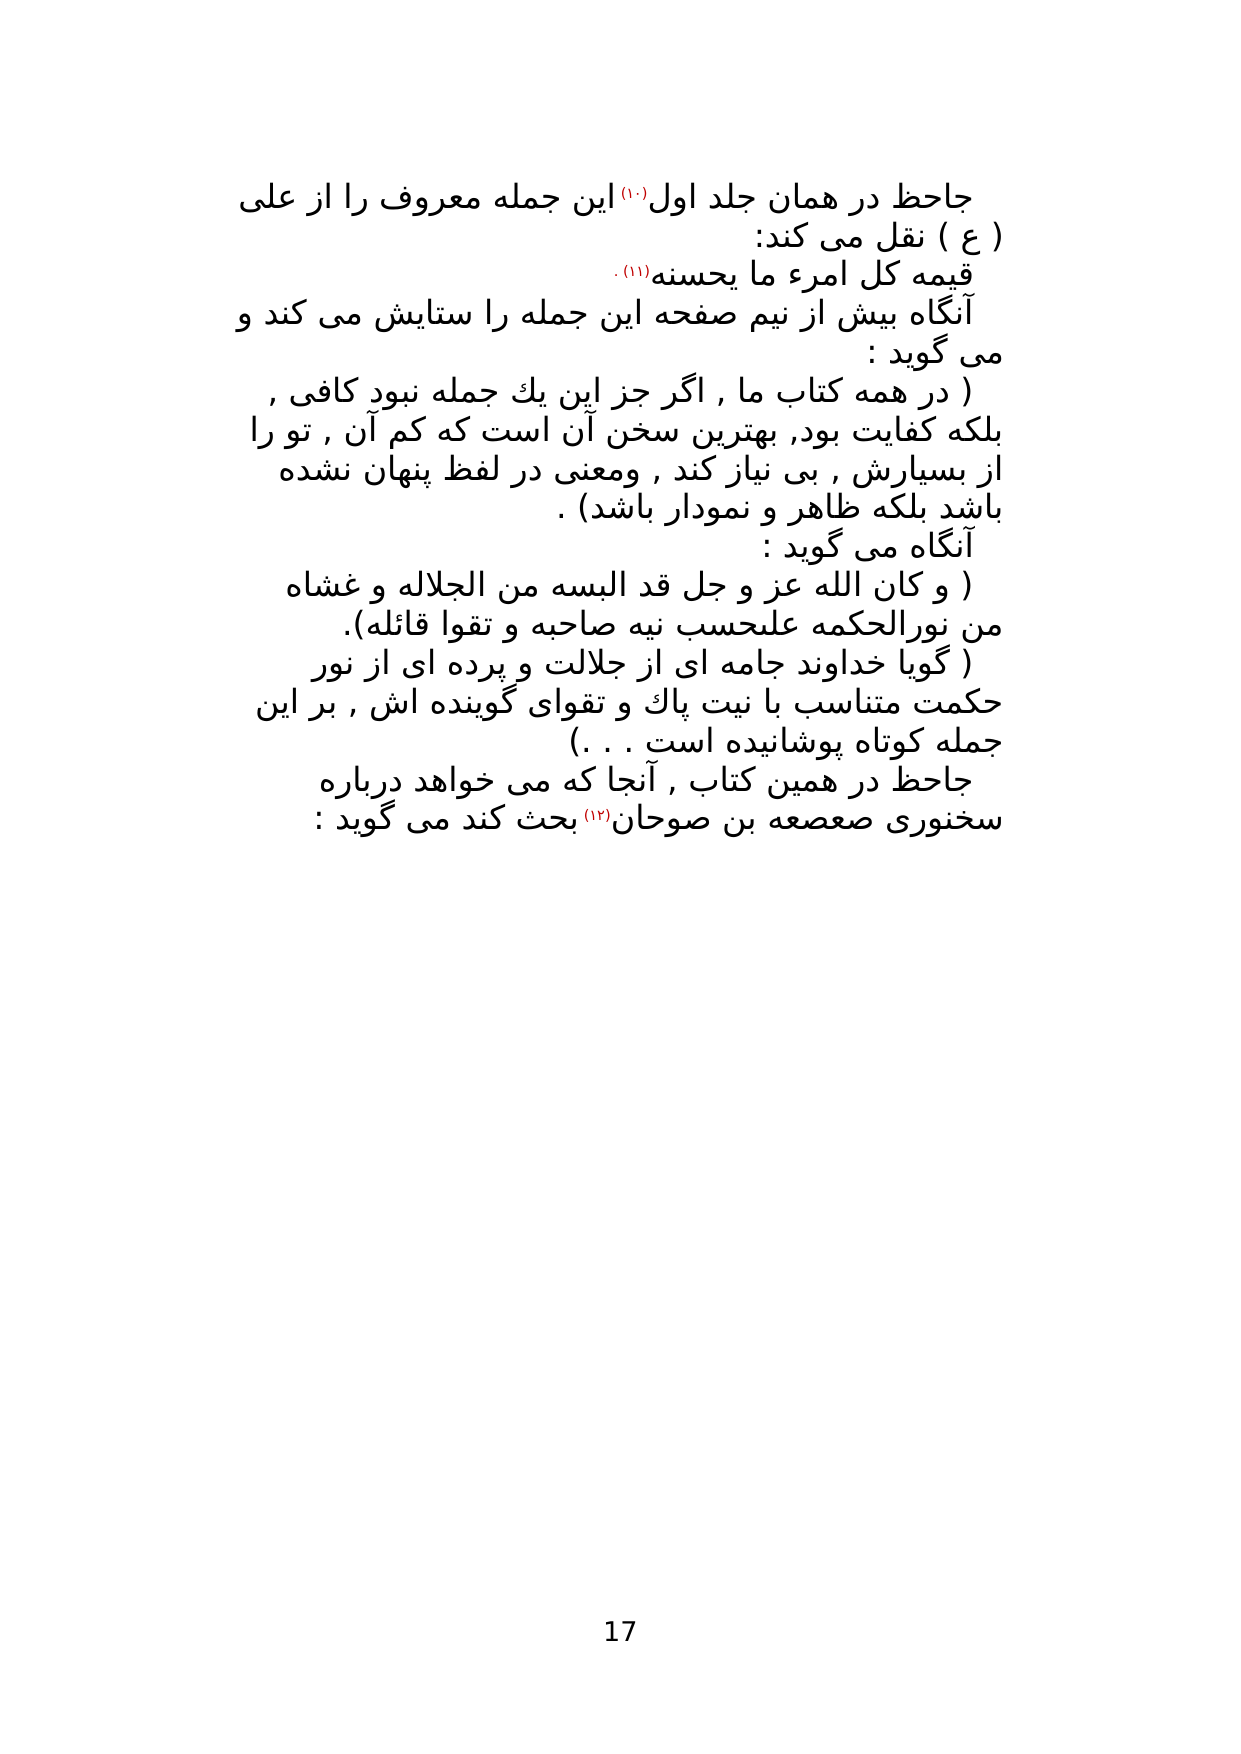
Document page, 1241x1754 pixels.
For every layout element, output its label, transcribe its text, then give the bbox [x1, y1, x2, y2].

text جاحظ در همان جلد اول(١٠) اين جمله معروف را از على ( ع ) نقل مى كند: [236, 177, 1004, 255]
text قيمه كل امرء ما يحسنه(١١) . [236, 255, 1004, 294]
text ( گويا خداوند جامه اى از جلالت و پرده اى از نور حكمت متناسب با نيت پاك و تقواى گوينده اش , بر اين جمله كوتاه پوشانيده است . . .) [236, 643, 1004, 760]
text ( و كان الله عز و جل قد البسه من الجلاله و غشاه من نورالحكمه علىحسب نيه صاحبه و تقوا قائله). [236, 566, 1004, 643]
text ( در همه كتاب ما , اگر جز اين يك جمله نبود كافى , بلكه كفايت بود, بهترين سخن آن است كه كم آن , تو را از بسيارش , بى نياز كند , ومعنى در لفظ پنهان نشده باشد بلكه ظاهر و نمودار باشد) . [236, 371, 1004, 527]
text جاحظ در همين كتاب , آنجا كه مى خواهد درباره سخنورى صعصعه بن صوحان(١٢) بحث كند مى گويد : [236, 760, 1004, 838]
text آنگاه بيش از نيم صفحه اين جمله را ستايش مى كند و مى گويد : [236, 294, 1004, 371]
text آنگاه مى گويد : [236, 527, 1004, 566]
